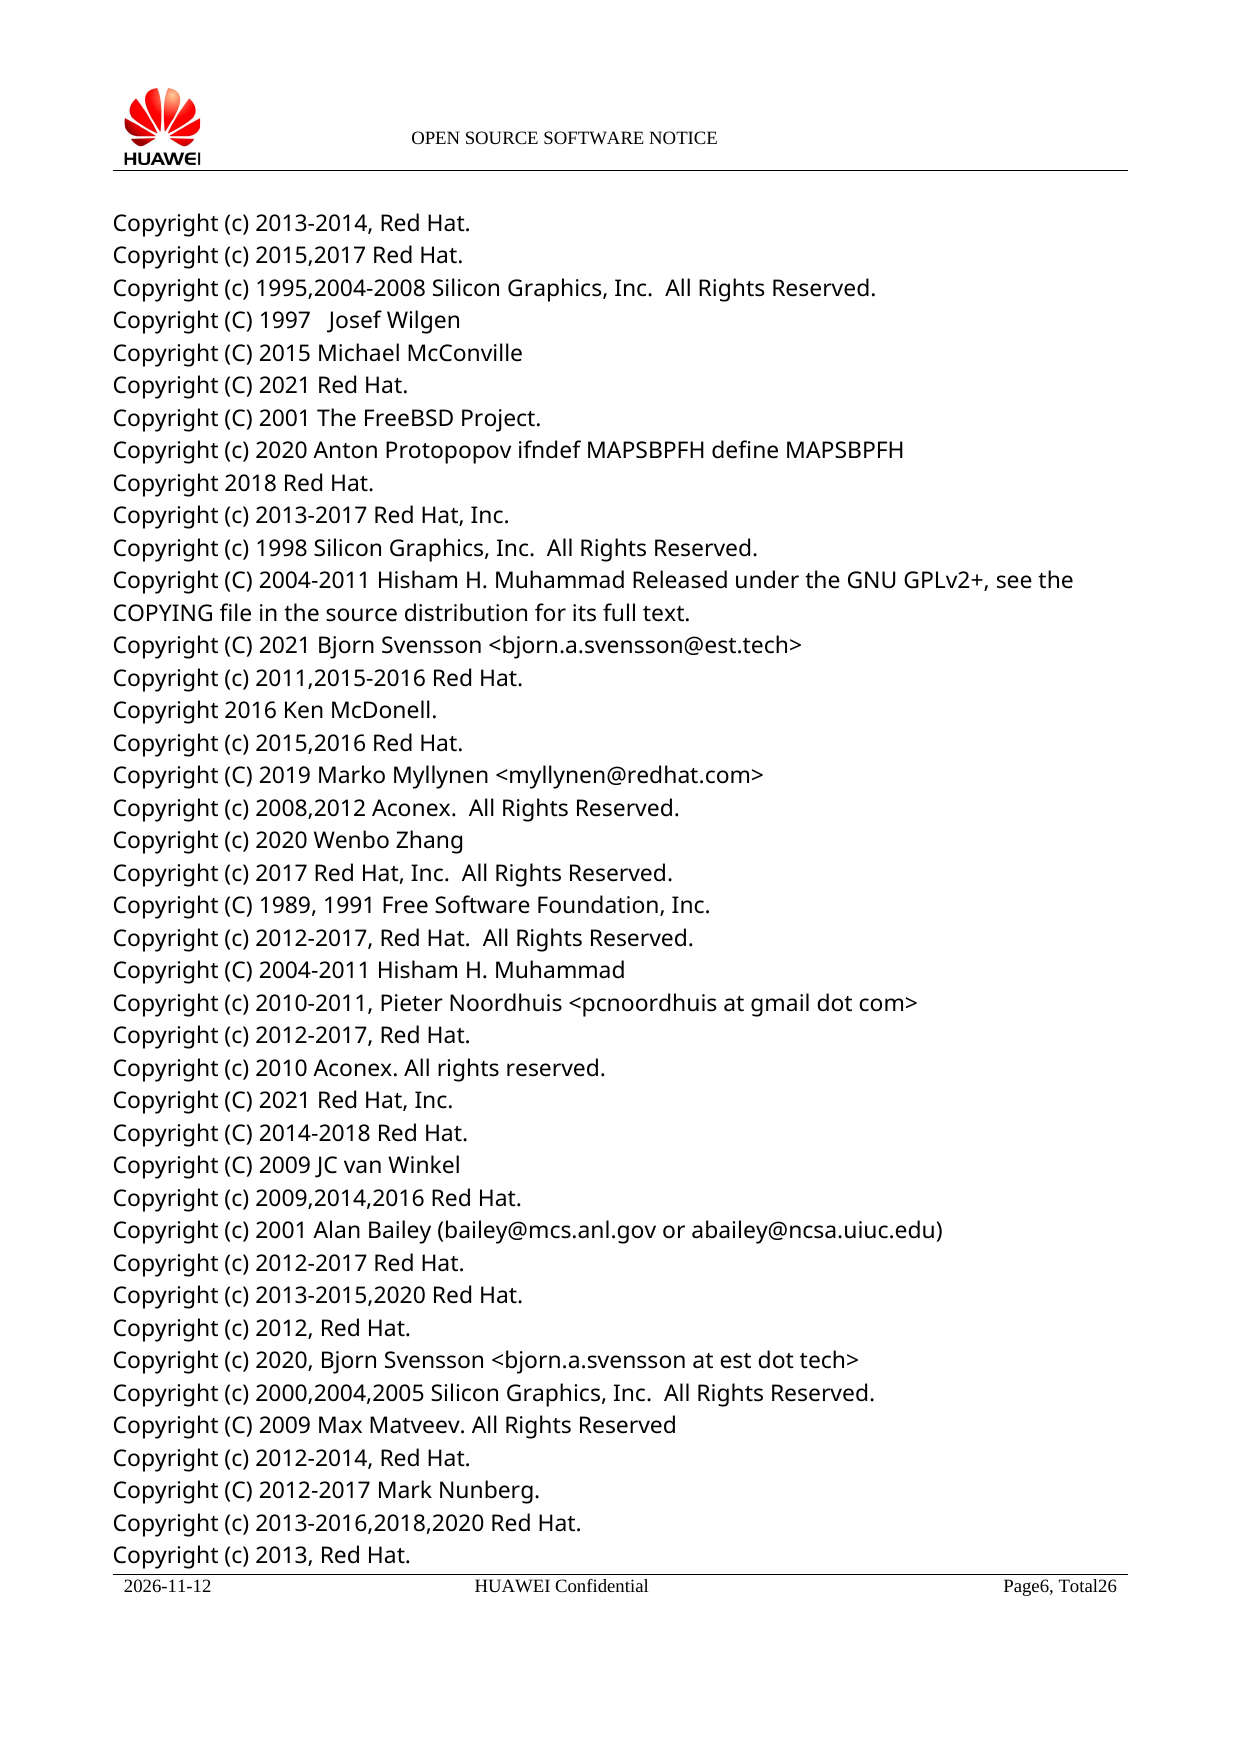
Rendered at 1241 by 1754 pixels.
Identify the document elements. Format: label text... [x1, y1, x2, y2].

picture [124, 88, 201, 165]
